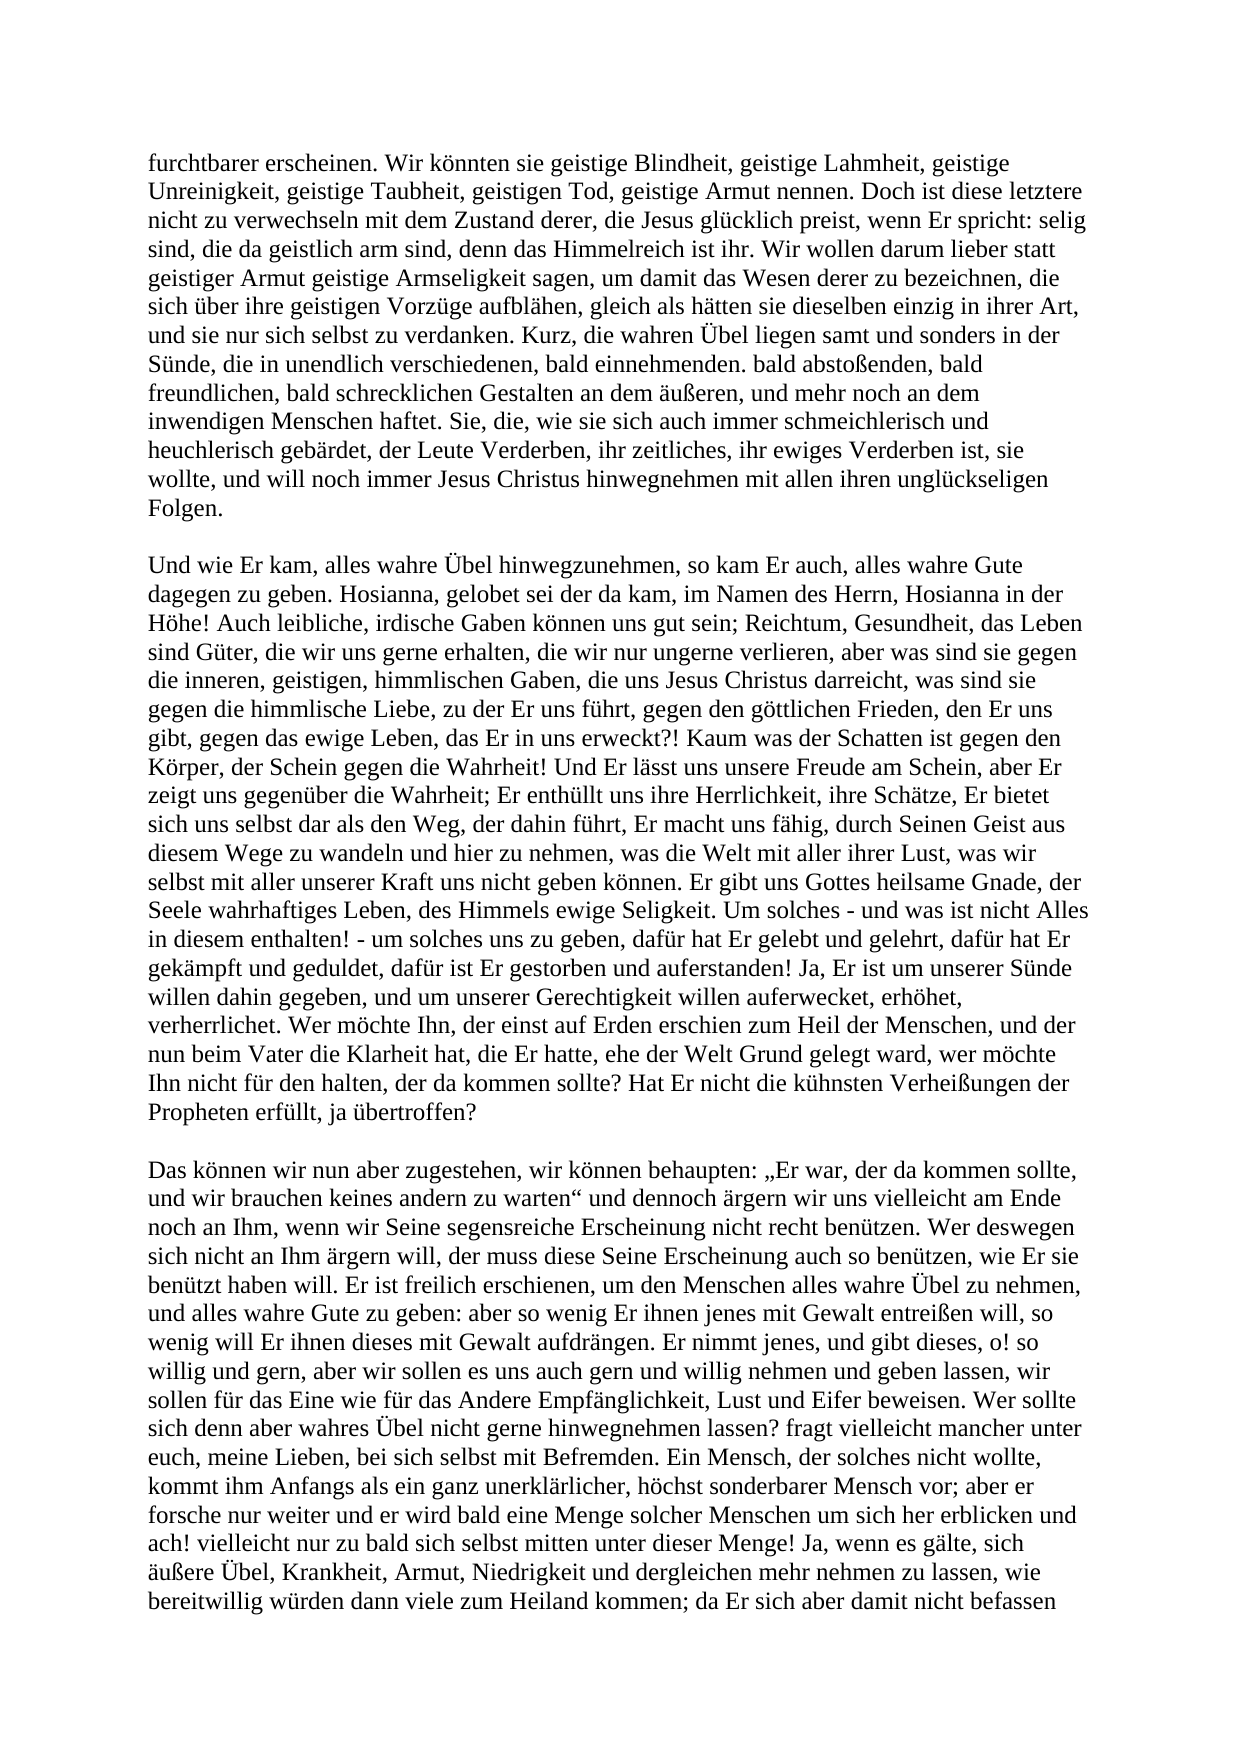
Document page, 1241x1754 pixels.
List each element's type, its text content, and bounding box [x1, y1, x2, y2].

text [148, 1270, 1093, 1615]
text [148, 148, 1093, 636]
text Und wie Er kam, alles wahre Übel hinwegzunehmen, so kam Er auch, alles wahre Gute dagegen zu geben. Hosianna, gelobet sei der da kam, im Namen des Herrn, Hosianna in der Höhe! Auch leibliche, irdische Gaben können uns gut sein; Reichtum, Gesundheit, das Leben sind Güter, die wir uns gerne erhalten, die wir nur ungerne verlieren, aber was sind sie gegen die inneren, geistigen, himmlischen Gaben, die uns Jesus Christus darreicht, was sind sie gegen die himmlische Liebe, zu der Er uns führt, gegen den göttlichen Frieden, den Er uns gibt, gegen das ewige Leben, das Er in uns erweckt?! Kaum was der Schatten ist gegen den Körper, der Schein gegen die Wahrheit! Und Er lässt uns unsere Freude am Schein, aber Er zeigt uns gegenüber die Wahrheit; Er enthüllt uns ihre Herrlichkeit, ihre Schätze, Er bietet sich uns selbst dar als den Weg, der dahin führt, Er macht uns fähig, durch Seinen Geist aus diesem Wege zu wandeln und hier zu nehmen, was die Welt mit aller ihrer Lust, was wir selbst mit aller unserer Kraft uns nicht geben können. Er gibt uns Gottes heilsame Gnade, der Seele wahrhaftiges Leben, des Himmels ewige Seligkeit. Um solches - und was ist nicht Alles in diesem enthalten! - um solches uns zu geben, dafür hat Er gelebt und gelehrt, dafür hat Er gekämpft und geduldet, dafür ist Er gestorben und auferstanden! Ja, Er ist um unserer Sünde willen dahin gegeben, und um unserer Gerechtigkeit willen auferwecket, erhöhet, verherrlichet. Wer möchte Ihn, der einst auf Erden erschien zum Heil der Menschen, und der nun beim Vater die Klarheit hat, die Er hatte, ehe der Welt Grund gelegt ward, wer möchte Ihn nicht für den halten, der da kommen sollte? Hat Er nicht die kühnsten Verheißungen der Propheten erfüllt, ja übertroffen? [148, 666, 1093, 1241]
